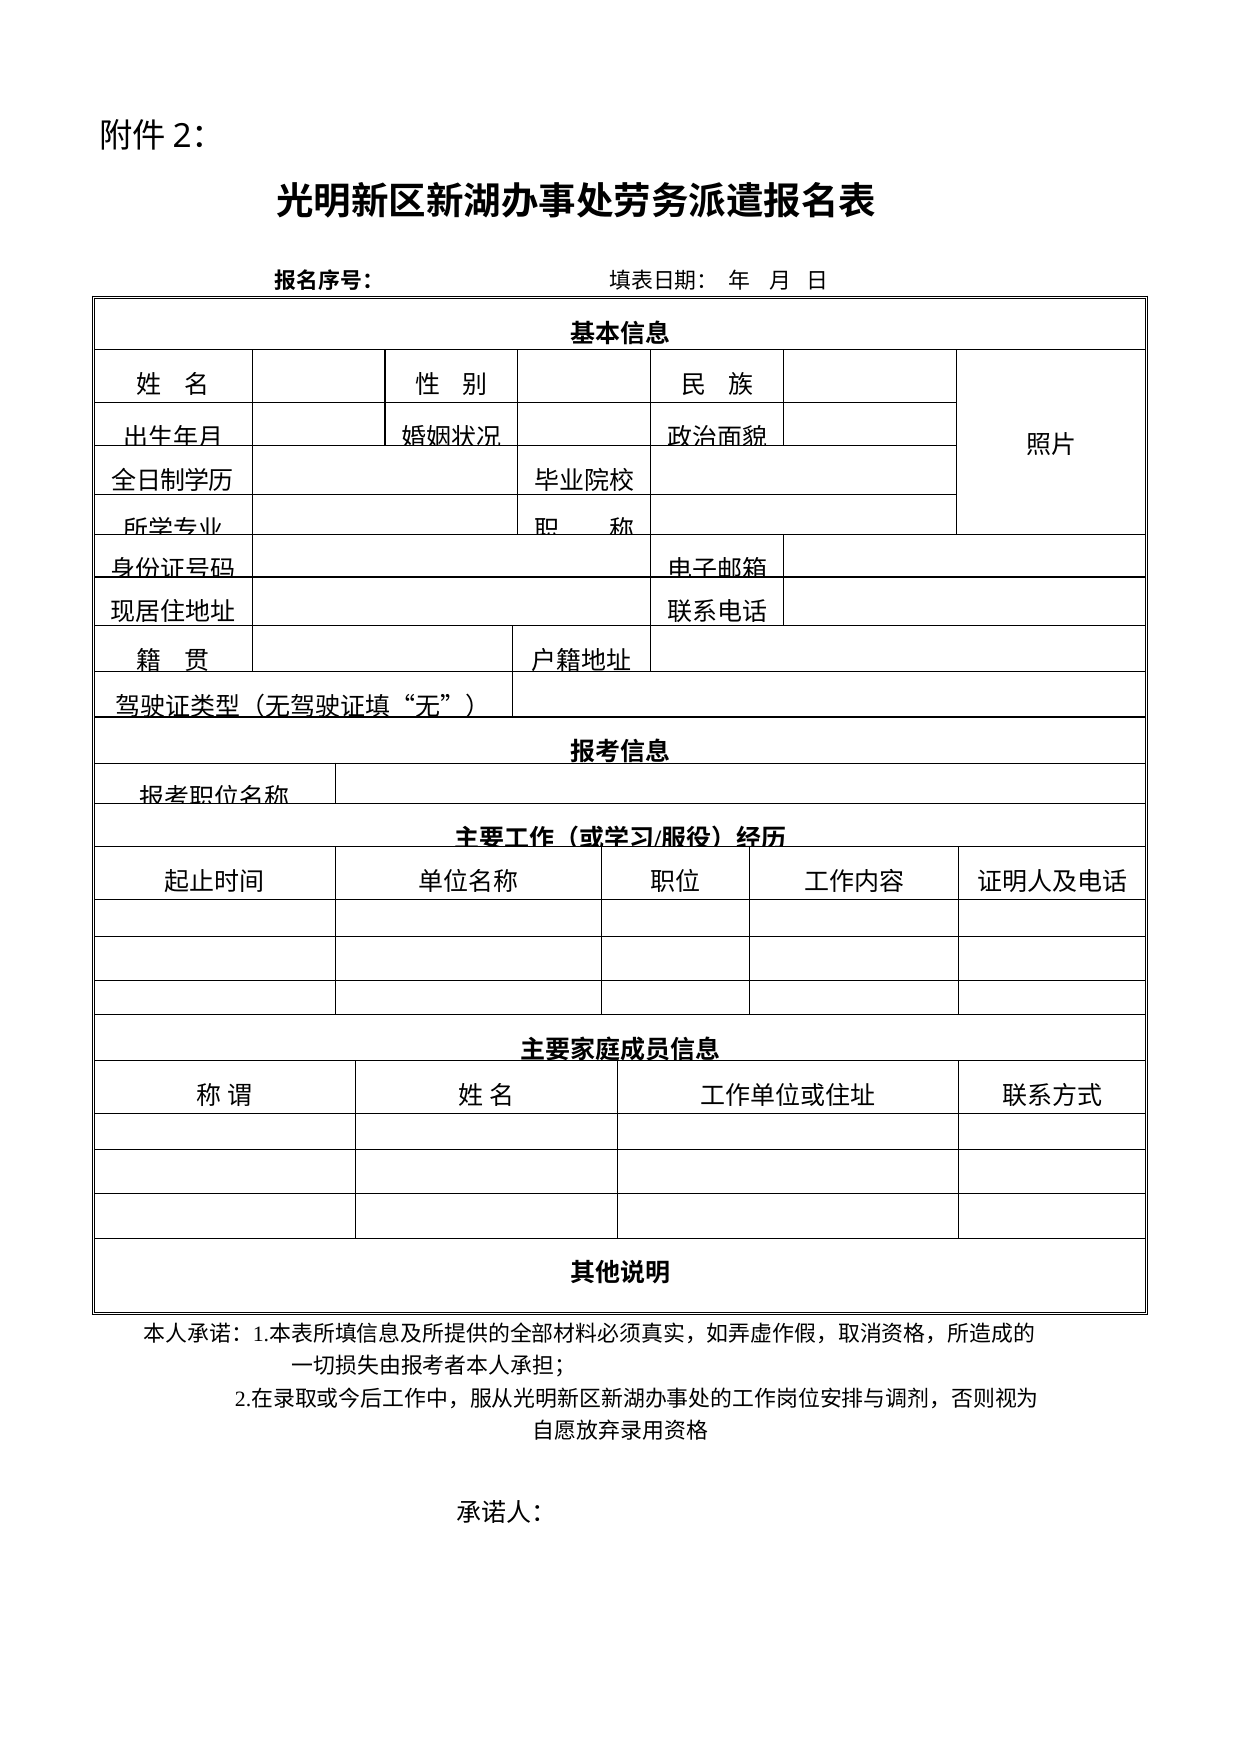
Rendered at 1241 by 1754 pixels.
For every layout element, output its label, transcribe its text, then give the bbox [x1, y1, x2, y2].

table_cell [784, 535, 1145, 576]
table_cell 姓 名 [356, 1061, 617, 1113]
table_cell [602, 900, 749, 936]
table_cell [959, 1150, 1145, 1193]
table_cell 工作单位或住址 [618, 1061, 958, 1113]
table_cell 姓 名 [95, 350, 252, 402]
table_cell [750, 900, 958, 936]
table_cell [618, 1194, 958, 1237]
table_cell [253, 626, 512, 671]
table_cell [356, 1194, 617, 1237]
table_cell [95, 1150, 355, 1193]
table_cell 主要工作（或学习/服役）经历 [95, 804, 1145, 846]
table_cell [253, 446, 517, 494]
table_cell 证明人及电话 [959, 847, 1145, 899]
table_cell [602, 937, 749, 980]
table_cell 工作内容 [750, 847, 958, 899]
table_cell 电子邮箱 [651, 535, 783, 576]
table_cell 主要家庭成员信息 [95, 1015, 1145, 1060]
table_cell 报考信息 [95, 718, 1145, 762]
table_cell 婚姻状况 [386, 403, 517, 445]
table_cell 职 称 [518, 495, 650, 534]
table_cell 单位名称 [336, 847, 601, 899]
table_cell [784, 578, 1145, 625]
table_cell [518, 403, 650, 445]
text 附件2： [99, 101, 1053, 166]
table_cell 出生年月 [95, 403, 252, 445]
table_cell [959, 1194, 1145, 1237]
table_cell [651, 495, 956, 534]
table_cell [95, 900, 335, 936]
table_cell 政治面貌 [651, 403, 783, 445]
table_cell [253, 578, 650, 625]
table_cell [959, 937, 1145, 980]
table_cell [253, 535, 650, 576]
table_cell 全日制学历 [95, 446, 252, 494]
table_cell 籍 贯 [95, 626, 252, 671]
table_cell 其他说明 对不服从用人单位和用工单位的工作地点及岗位安排的考生不予录用 [95, 1239, 1145, 1312]
table_cell [651, 626, 1145, 671]
table_cell 联系电话 [651, 578, 783, 625]
table_cell [356, 1150, 617, 1193]
table_cell [651, 446, 956, 494]
table_cell [336, 937, 601, 980]
table_cell 报考职位名称 [95, 764, 335, 803]
table_cell [618, 1114, 958, 1149]
table_cell 照片 [957, 350, 1145, 534]
table_cell [253, 403, 384, 445]
table_cell [513, 672, 1145, 716]
table_cell [959, 981, 1145, 1014]
text 报名序号： 填表日期： 年 月 日 [94, 263, 1009, 296]
table_cell 毕业院校 [518, 446, 650, 494]
table_cell 所学专业 [95, 495, 252, 534]
table_cell [253, 495, 517, 534]
table_cell 起止时间 [95, 847, 335, 899]
table_cell 职位 [602, 847, 749, 899]
table_cell [518, 350, 650, 402]
table_cell [750, 937, 958, 980]
table_cell [95, 981, 335, 1014]
text 2.在录取或今后工作中，服从光明新区新湖办事处的工作岗位安排与调剂，否则视为 自愿放弃录用资格 [187, 1380, 1053, 1445]
table_cell [784, 350, 956, 402]
text 光明新区新湖办事处劳务派遣报名表 [99, 166, 1053, 231]
table_cell 户籍地址 [513, 626, 650, 671]
table_cell [336, 900, 601, 936]
table_cell 联系方式 [959, 1061, 1145, 1113]
table_cell 民 族 [651, 350, 783, 402]
table_header 基本信息 [95, 299, 1145, 349]
table_cell [784, 403, 956, 445]
table_cell [602, 981, 749, 1014]
table_cell [95, 1114, 355, 1149]
table_cell [253, 350, 384, 402]
table_cell [336, 981, 601, 1014]
table_cell 现居住地址 [95, 578, 252, 625]
text 本人承诺：1.本表所填信息及所提供的全部材料必须真实，如弄虚作假，取消资格，所造成的一切损失由报考者本人承担； [143, 1315, 1053, 1380]
table_cell [95, 1194, 355, 1237]
table_cell [959, 1114, 1145, 1149]
table_cell 驾驶证类型（无驾驶证填“无”） [95, 672, 512, 716]
table_cell [336, 764, 1145, 803]
table_cell [618, 1150, 958, 1193]
table_cell 身份证号码 [95, 535, 252, 576]
table_cell [959, 900, 1145, 936]
table_cell [750, 981, 958, 1014]
table_cell [95, 937, 335, 980]
text 承诺人： [94, 1478, 1053, 1543]
table_cell [356, 1114, 617, 1149]
table_cell 性 别 [386, 350, 517, 402]
table_cell 称 谓 [95, 1061, 355, 1113]
